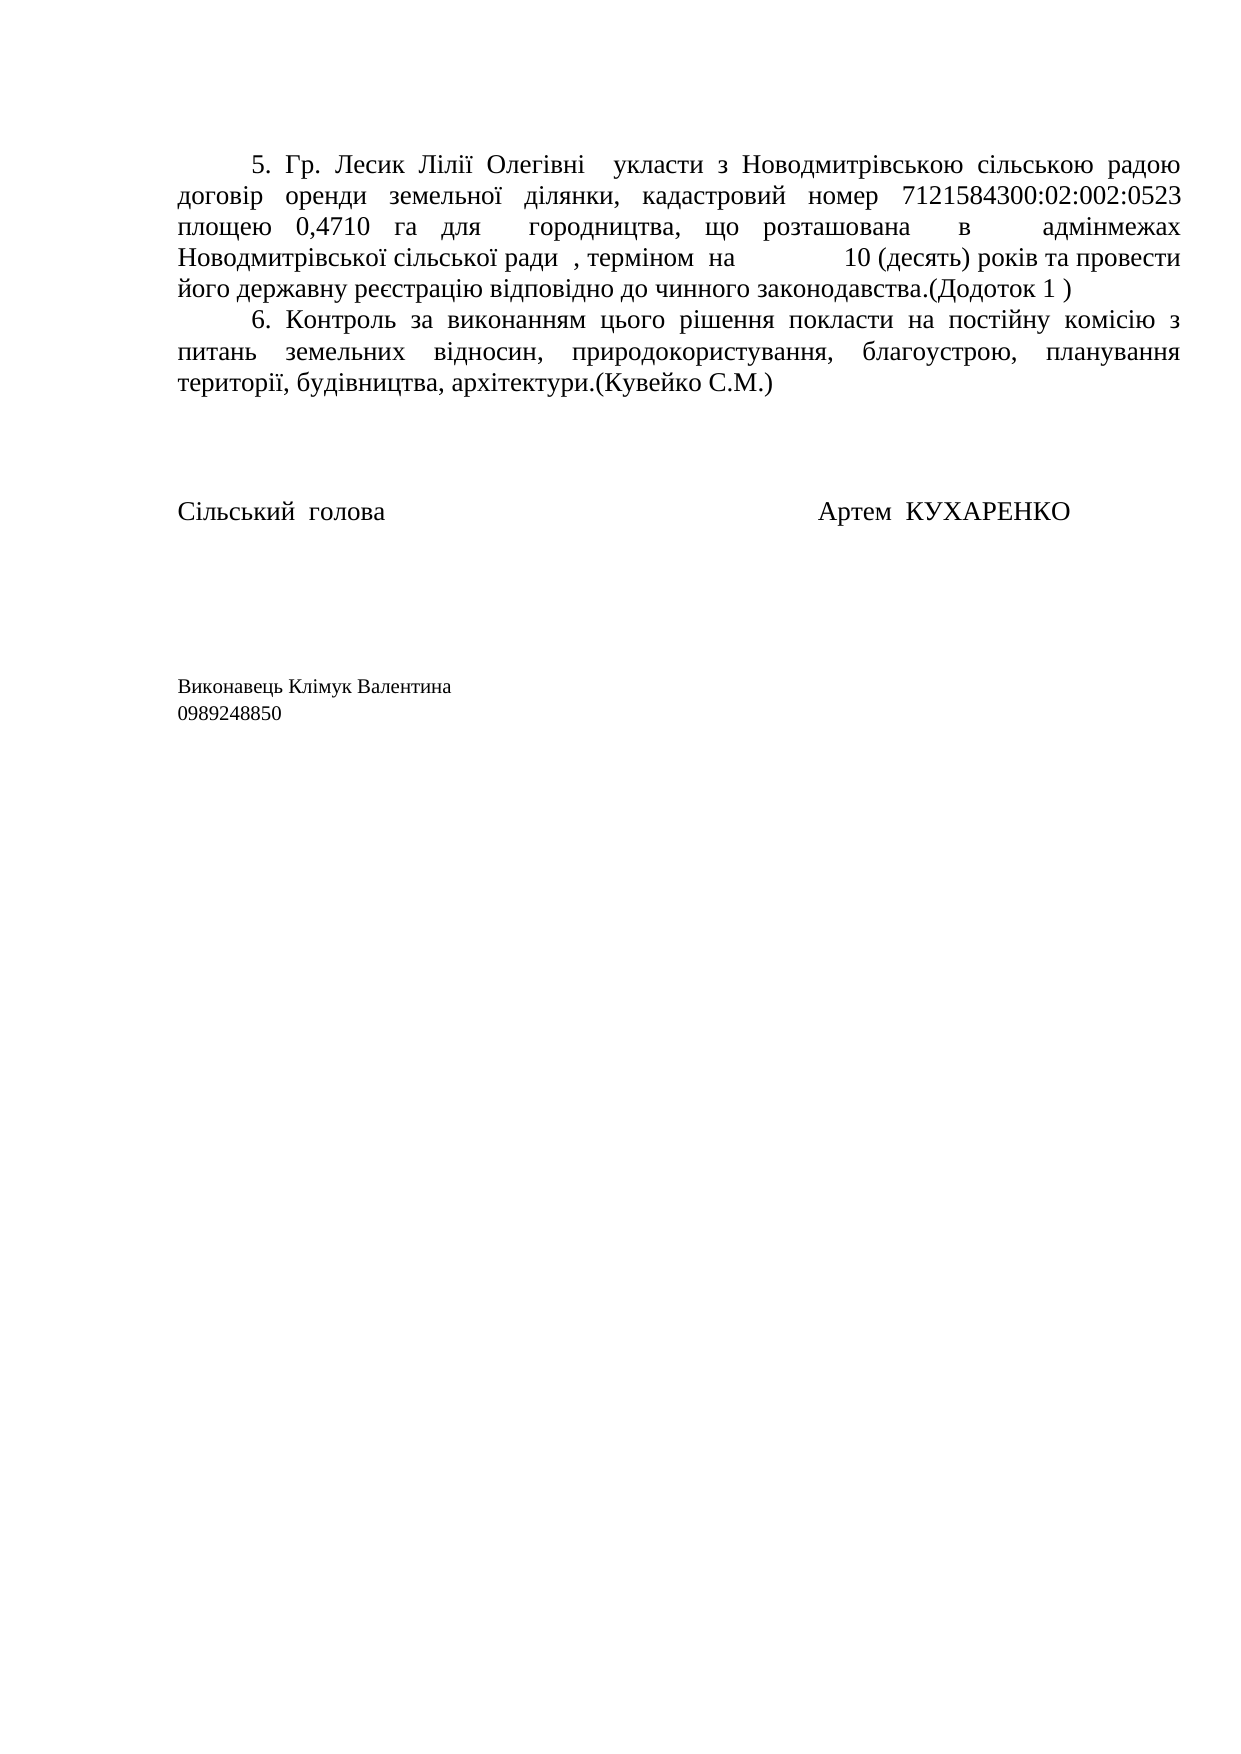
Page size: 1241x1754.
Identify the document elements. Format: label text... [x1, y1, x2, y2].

text 0989248850 [177, 701, 1181, 725]
text Сільський голова Артем КУХАРЕНКО [177, 495, 1181, 526]
text Виконавець Клімук Валентина [177, 673, 1181, 698]
text 5. Гр. Лесик Лілії Олегівні укласти з Новодмитрівською сільською радою договір оренди земельної ділянки, кадастровий номер 7121584300:02:002:0523 площею 0,4710 га для городництва, що розташована в адмінмежах Новодмитрівської сільської ради , терміном на 10 (десять) років та провести його державну реєстрацію відповідно до чинного законодавства.(Додоток 1 ) [177, 148, 1181, 303]
text 6. Контроль за виконанням цього рішення покласти на постійну комісію з питань земельних відносин, природокористування, благоустрою, планування території, будівництва, архітектури.(Кувейко С.М.) [177, 303, 1181, 397]
